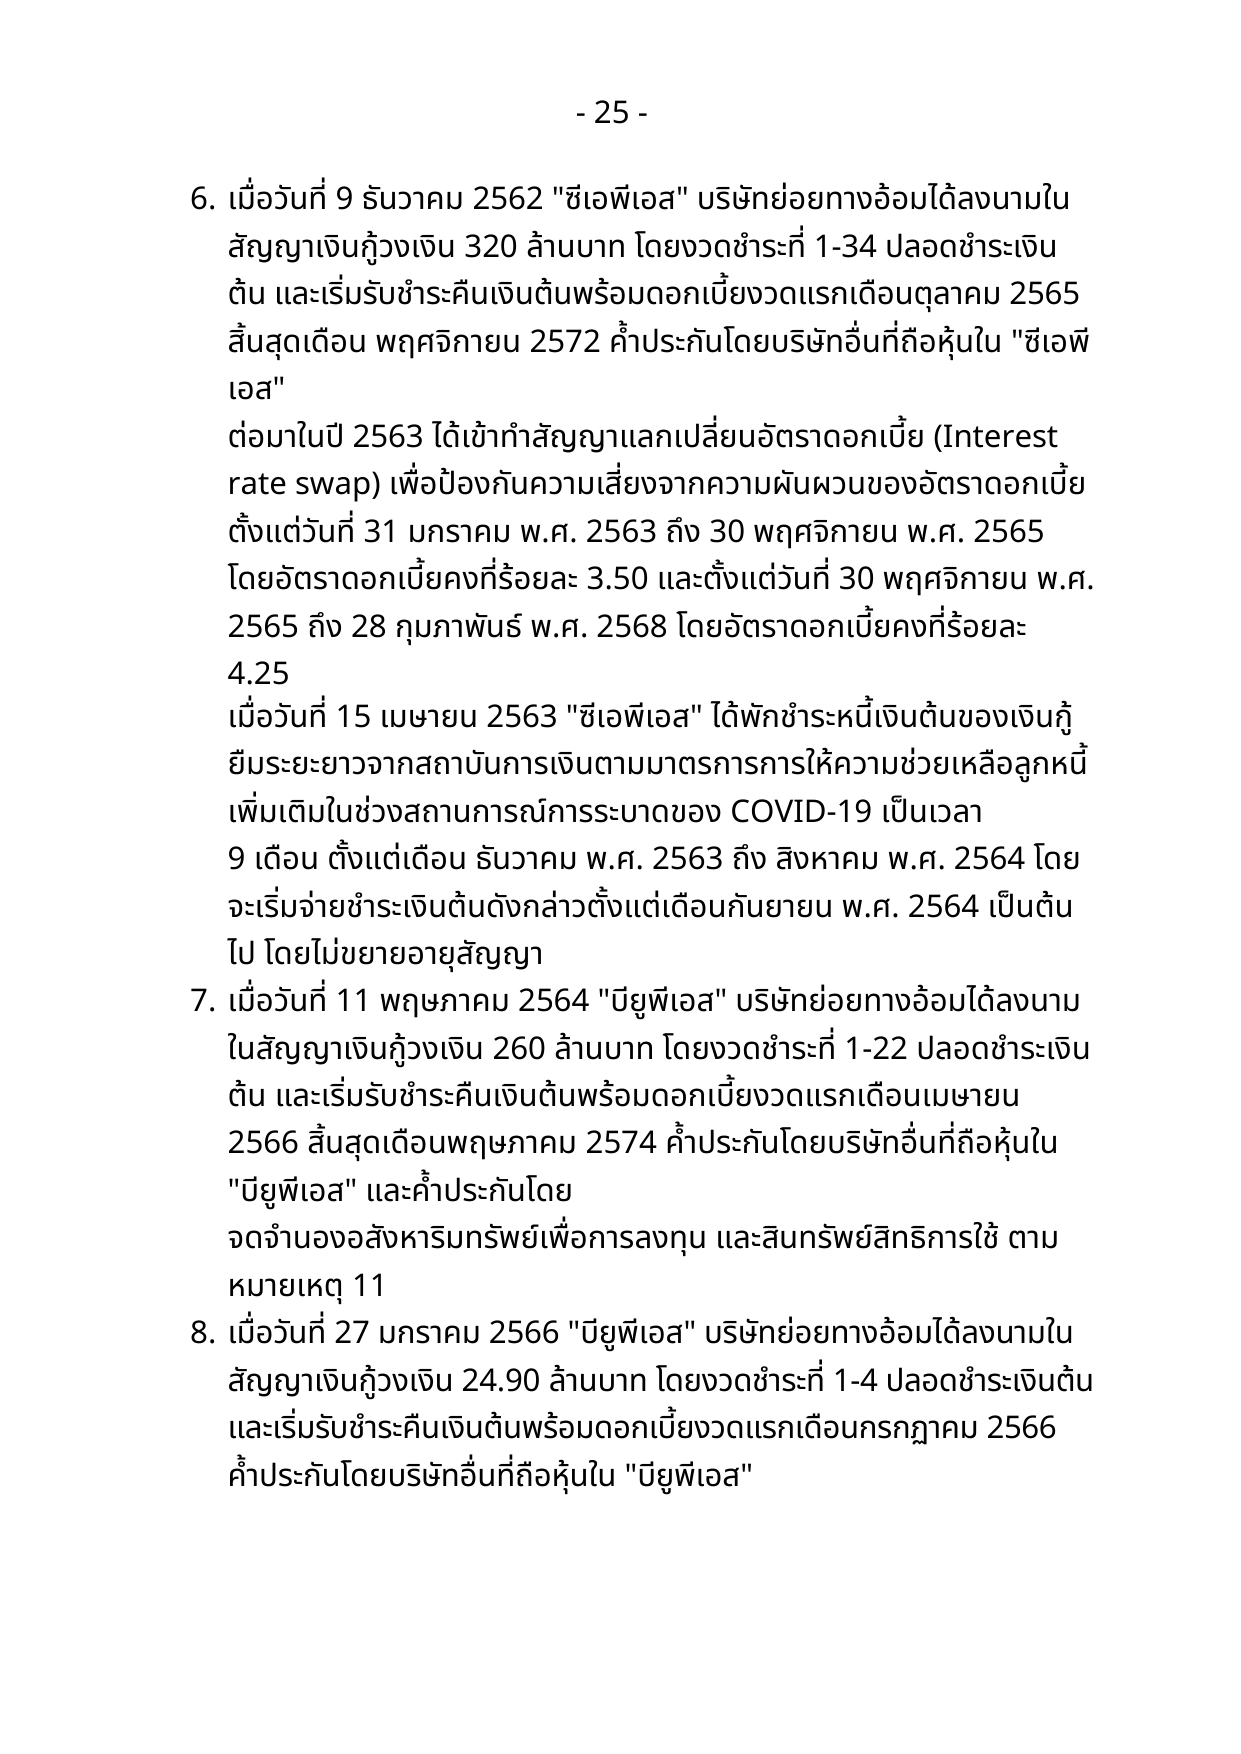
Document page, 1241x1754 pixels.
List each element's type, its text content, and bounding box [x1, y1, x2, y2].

text เมื่อวันที่ 15 เมษายน 2563 "ซีเอพีเอส" ได้พักชำระหนี้เงินต้นของเงินกู้ยืมระยะยาวจากสถาบันการเงินตามมาตรการการให้ความช่วยเหลือลูกหนี้เพิ่มเติมในช่วงสถานการณ์การระบาดของ COVID-19 เป็นเวลา 9 เดือน ตั้งแต่เดือน ธันวาคม พ.ศ. 2563 ถึง สิงหาคม พ.ศ. 2564 โดยจะเริ่มจ่ายชำระเงินต้นดังกล่าวตั้งแต่เดือนกันยายน พ.ศ. 2564 เป็นต้นไป โดยไม่ขยายอายุสัญญา [190, 694, 1095, 978]
text ต่อมาในปี 2563 ได้เข้าทำสัญญาแลกเปลี่ยนอัตราดอกเบี้ย (Interest rate swap) เพื่อป้องกันความเสี่ยงจากความผันผวนของอัตราดอกเบี้ย ตั้งแต่วันที่ 31 มกราคม พ.ศ. 2563 ถึง 30 พฤศจิกายน พ.ศ. 2565 โดยอัตราดอกเบี้ยคงที่ร้อยละ 3.50 และตั้งแต่วันที่ 30 พฤศจิกายน พ.ศ. 2565 ถึง 28 กุมภาพันธ์ พ.ศ. 2568 โดยอัตราดอกเบี้ยคงที่ร้อยละ 4.25 [190, 414, 1095, 694]
text 7. เมื่อวันที่ 11 พฤษภาคม 2564 "บียูพีเอส" บริษัทย่อยทางอ้อมได้ลงนามในสัญญาเงินกู้วงเงิน 260 ล้านบาท โดยงวดชำระที่ 1-22 ปลอดชำระเงินต้น และเริ่มรับชำระคืนเงินต้นพร้อมดอกเบี้ยงวดแรกเดือนเมษายน 2566 สิ้นสุดเดือนพฤษภาคม 2574 ค้ำประกันโดยบริษัทอื่นที่ถือหุ้นใน "บียูพีเอส" และค้ำประกันโดย จดจำนองอสังหาริมทรัพย์เพื่อการลงทุน และสินทรัพย์สิทธิการใช้ ตามหมายเหตุ 11 [190, 978, 1095, 1310]
text 8. เมื่อวันที่ 27 มกราคม 2566 "บียูพีเอส" บริษัทย่อยทางอ้อมได้ลงนามในสัญญาเงินกู้วงเงิน 24.90 ล้านบาท โดยงวดชำระที่ 1-4 ปลอดชำระเงินต้น และเริ่มรับชำระคืนเงินต้นพร้อมดอกเบี้ยงวดแรกเดือนกรกฏาคม 2566 ค้ำประกันโดยบริษัทอื่นที่ถือหุ้นใน "บียูพีเอส" [190, 1310, 1095, 1500]
text 6. เมื่อวันที่ 9 ธันวาคม 2562 "ซีเอพีเอส" บริษัทย่อยทางอ้อมได้ลงนามในสัญญาเงินกู้วงเงิน 320 ล้านบาท โดยงวดชำระที่ 1-34 ปลอดชำระเงินต้น และเริ่มรับชำระคืนเงินต้นพร้อมดอกเบี้ยงวดแรกเดือนตุลาคม 2565 สิ้นสุดเดือน พฤศจิกายน 2572 ค้ำประกันโดยบริษัทอื่นที่ถือหุ้นใน "ซีเอพีเอส" [190, 176, 1095, 414]
